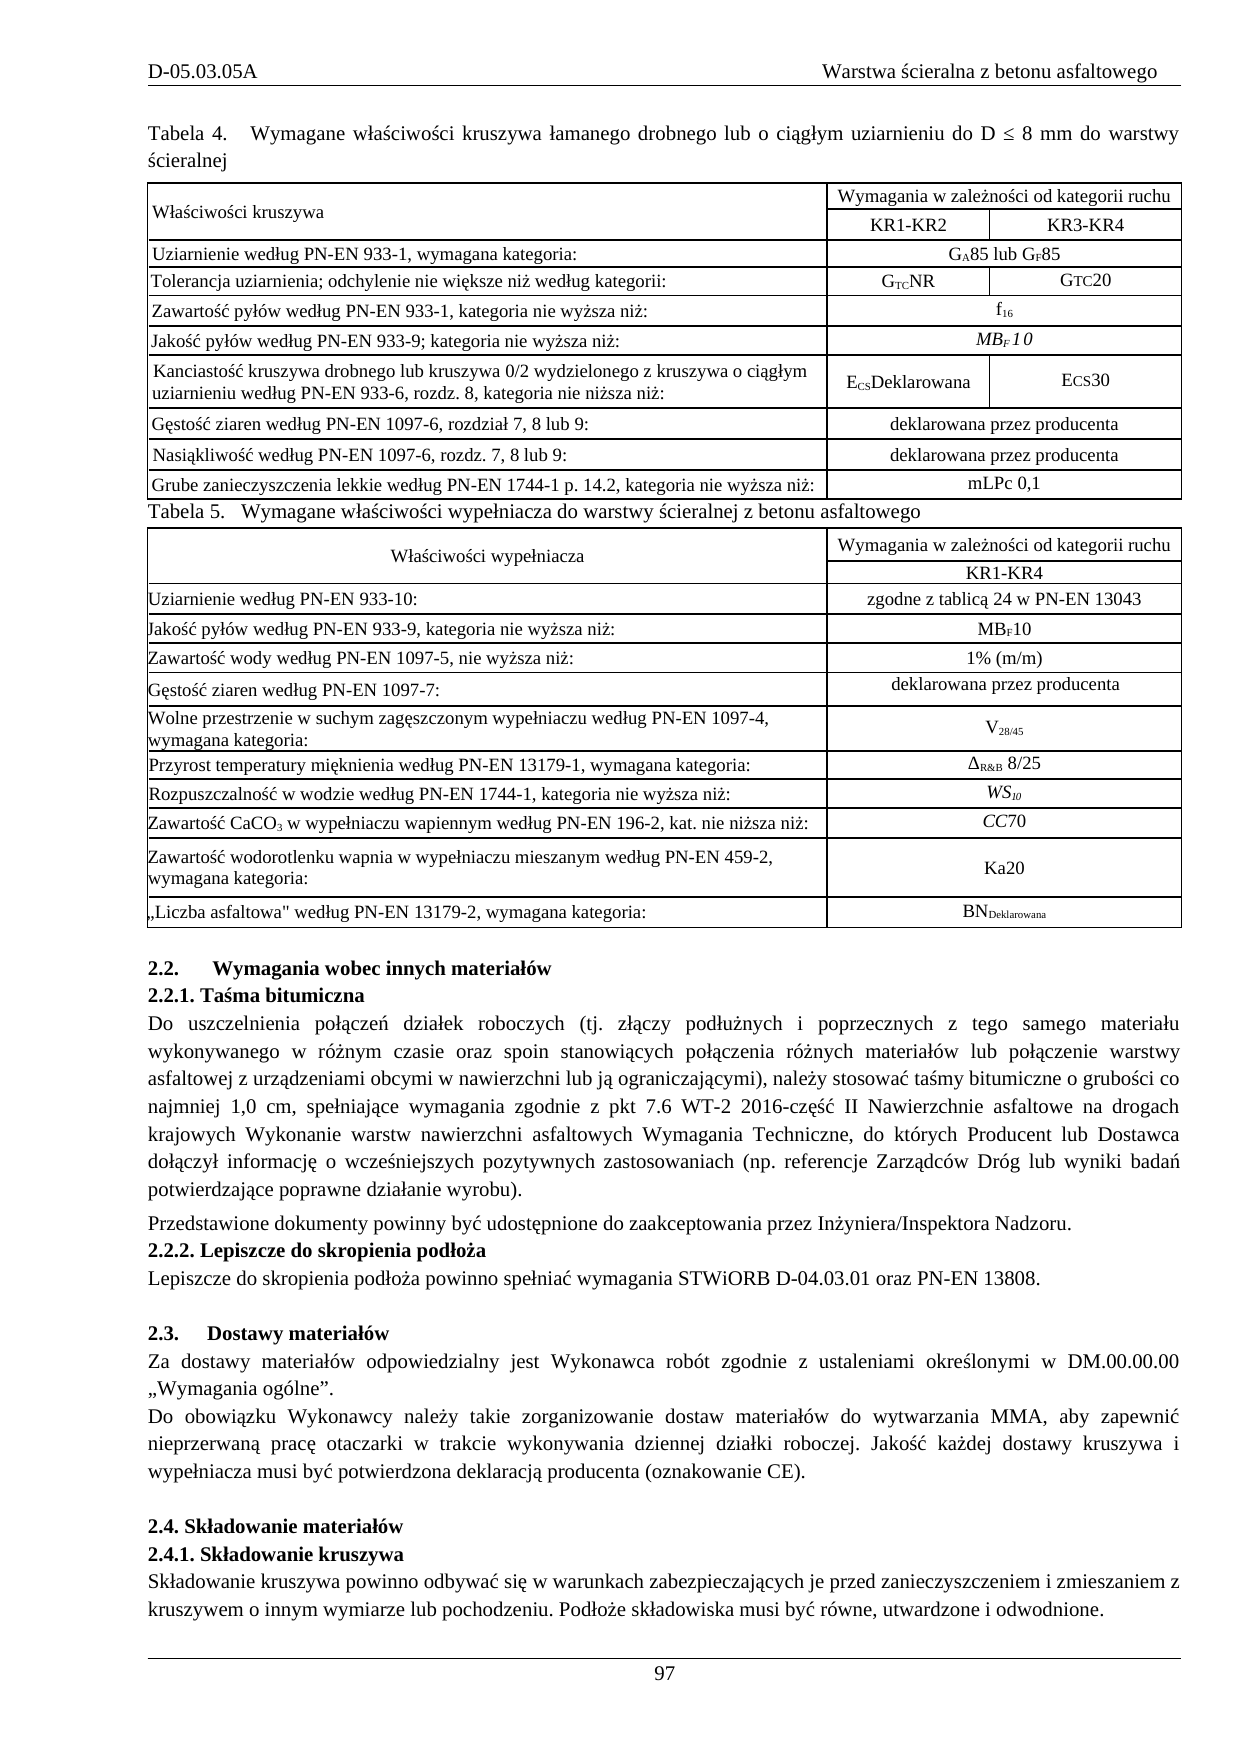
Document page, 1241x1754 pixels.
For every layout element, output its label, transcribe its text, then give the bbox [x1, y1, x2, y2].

text Przedstawione dokumenty powinny być udostępnione do zaakceptowania przez Inżyniera/Inspektora Nadzoru. [148, 1211, 1181, 1234]
table_cell zgodne z tablicą 24 w PN-EN 13043 [828, 584, 1181, 613]
list Wymagania wobec innych materiałów [148, 956, 1181, 980]
table_cell deklarowana przez producenta [828, 673, 1181, 705]
text 2.4.1. Składowanie kruszywa [148, 1542, 1181, 1566]
list Dostawy materiałów [148, 1321, 1181, 1345]
table_cell Rozpuszczalność w wodzie według PN-EN 1744-1, kategoria nie wyższa niż: [148, 779, 826, 807]
table_cell GTCNR [828, 268, 989, 294]
table_cell Ka20 [828, 839, 1181, 896]
table_cell ΔR&B 8/25 [828, 752, 1181, 778]
table_cell Nasiąkliwość według PN-EN 1097-6, rozdz. 7, 8 lub 9: [148, 439, 826, 469]
text Tabela 5. Wymagane właściwości wypełniacza do warstwy ścieralnej z betonu asfaltowego [148, 500, 1181, 523]
table_cell Tolerancja uziarnienia; odchylenie nie większe niż według kategorii: [148, 267, 826, 294]
table_cell Zawartość wodorotlenku wapnia w wypełniaczu mieszanym według PN-EN 459-2, wymagana kategoria: [148, 838, 826, 896]
text Tabela 4. Wymagane właściwości kruszywa łamanego drobnego lub o ciągłym uziarnieniu do D ≤ 8 mm do warstwy ścieralnej [148, 121, 1181, 172]
table_cell deklarowana przez producenta [828, 409, 1181, 438]
text Składowanie kruszywa powinno odbywać się w warunkach zabezpieczających je przed zanieczyszczeniem i zmieszaniem z kruszywem o innym wymiarze lub pochodzeniu. Podłoże składowiska musi być równe, utwardzone i odwodnione. [148, 1569, 1181, 1621]
table_cell Uziarnienie według PN-EN 933-1, wymagana kategoria: [148, 240, 826, 266]
text 2.4. Składowanie materiałów [148, 1514, 1181, 1538]
text Do obowiązku Wykonawcy należy takie zorganizowanie dostaw materiałów do wytwarzania MMA, aby zapewnić nieprzerwaną pracę otaczarki w trakcie wykonywania dziennej działki roboczej. Jakość każdej dostawy kruszywa i wypełniacza musi być potwierdzona deklaracją producenta (oznakowanie CE). [148, 1404, 1181, 1483]
text Za dostawy materiałów odpowiedzialny jest Wykonawca robót zgodnie z ustaleniami określonymi w DM.00.00.00 „Wymagania ogólne”. [148, 1348, 1181, 1400]
text 2.2.2. Lepiszcze do skropienia podłoża [148, 1238, 1181, 1262]
table_cell WS10 [828, 780, 1181, 807]
table_cell Zawartość CaCO3 w wypełniaczu wapiennym według PN-EN 196-2, kat. nie niższa niż: [148, 808, 826, 837]
table_cell deklarowana przez producenta [828, 440, 1181, 469]
table_cell V28/45 [828, 707, 1181, 750]
table_cell Jakość pyłów według PN-EN 933-9; kategoria nie wyższa niż: [148, 326, 826, 354]
table_cell Ecs30 [990, 356, 1181, 407]
text Lepiszcze do skropienia podłoża powinno spełniać wymagania STWiORB D-04.03.01 oraz PN-EN 13808. [148, 1266, 1181, 1290]
table_cell Wolne przestrzenie w suchym zagęszczonym wypełniaczu według PN-EN 1097-4, wymagana kategoria: [148, 706, 826, 750]
table_cell BNDeklarowana [828, 898, 1181, 927]
table_cell MBF10 [828, 327, 1181, 354]
text 2.2.1. Taśma bitumiczna [148, 983, 1181, 1007]
table_cell Gęstość ziaren według PN-EN 1097-7: [148, 673, 826, 705]
table_cell KR1-KR2 [828, 210, 989, 239]
table_header Właściwości kruszywa [148, 184, 826, 239]
table_cell „Liczba asfaltowa" według PN-EN 13179-2, wymagana kategoria: [148, 897, 826, 927]
table_cell KR1-KR4 [828, 562, 1181, 583]
table_header Wymagania w zależności od kategorii ruchu [828, 184, 1181, 208]
table_cell MBF10 [828, 615, 1181, 642]
table_cell 1% (m/m) [828, 644, 1181, 672]
table_cell GA85 lub GF85 [828, 241, 1181, 266]
text Do uszczelnienia połączeń działek roboczych (tj. złączy podłużnych i poprzecznych z tego samego materiału wykonywanego w różnym czasie oraz spoin stanowiących połączenia różnych materiałów lub połączenie warstwy asfaltowej z urządzeniami obcymi w nawierzchni lub ją ograniczającymi), należy stosować taśmy bitumiczne o grubości co najmniej 1,0 cm, spełniające wymagania zgodnie z pkt 7.6 WT-2 2016-część II Nawierzchnie asfaltowe na drogach krajowych Wykonanie warstw nawierzchni asfaltowych Wymagania Techniczne, do których Producent lub Dostawca dołączył informację o wcześniejszych pozytywnych zastosowaniach (np. referencje Zarządców Dróg lub wyniki badań potwierdzające poprawne działanie wyrobu). [148, 1011, 1181, 1201]
table_cell CC70 [828, 809, 1181, 837]
table_cell Uziarnienie według PN-EN 933-10: [148, 584, 826, 613]
table_cell mLPc 0,1 [828, 471, 1181, 498]
table_cell Gęstość ziaren według PN-EN 1097-6, rozdział 7, 8 lub 9: [148, 408, 826, 438]
table_cell Zawartość pyłów według PN-EN 933-1, kategoria nie wyższa niż: [148, 296, 826, 325]
table_header Wymagania w zależności od kategorii ruchu [828, 529, 1181, 560]
table_cell Kanciastość kruszywa drobnego lub kruszywa 0/2 wydzielonego z kruszywa o ciągłym uziarnieniu według PN-EN 933-6, rozdz. 8, kategoria nie niższa niż: [148, 355, 826, 407]
table_cell Grube zanieczyszczenia lekkie według PN-EN 1744-1 p. 14.2, kategoria nie wyższa niż: [148, 470, 826, 498]
table_cell Gtc20 [990, 268, 1181, 294]
table_cell Przyrost temperatury mięknienia według PN-EN 13179-1, wymagana kategoria: [148, 751, 826, 778]
table_cell KR3-KR4 [990, 210, 1181, 239]
table_cell ECSDeklarowana [828, 356, 989, 407]
table_cell f16 [828, 296, 1181, 325]
table_cell Jakość pyłów według PN-EN 933-9, kategoria nie wyższa niż: [148, 614, 826, 642]
table_cell Zawartość wody według PN-EN 1097-5, nie wyższa niż: [148, 643, 826, 672]
table_header Właściwości wypełniacza [148, 529, 826, 583]
